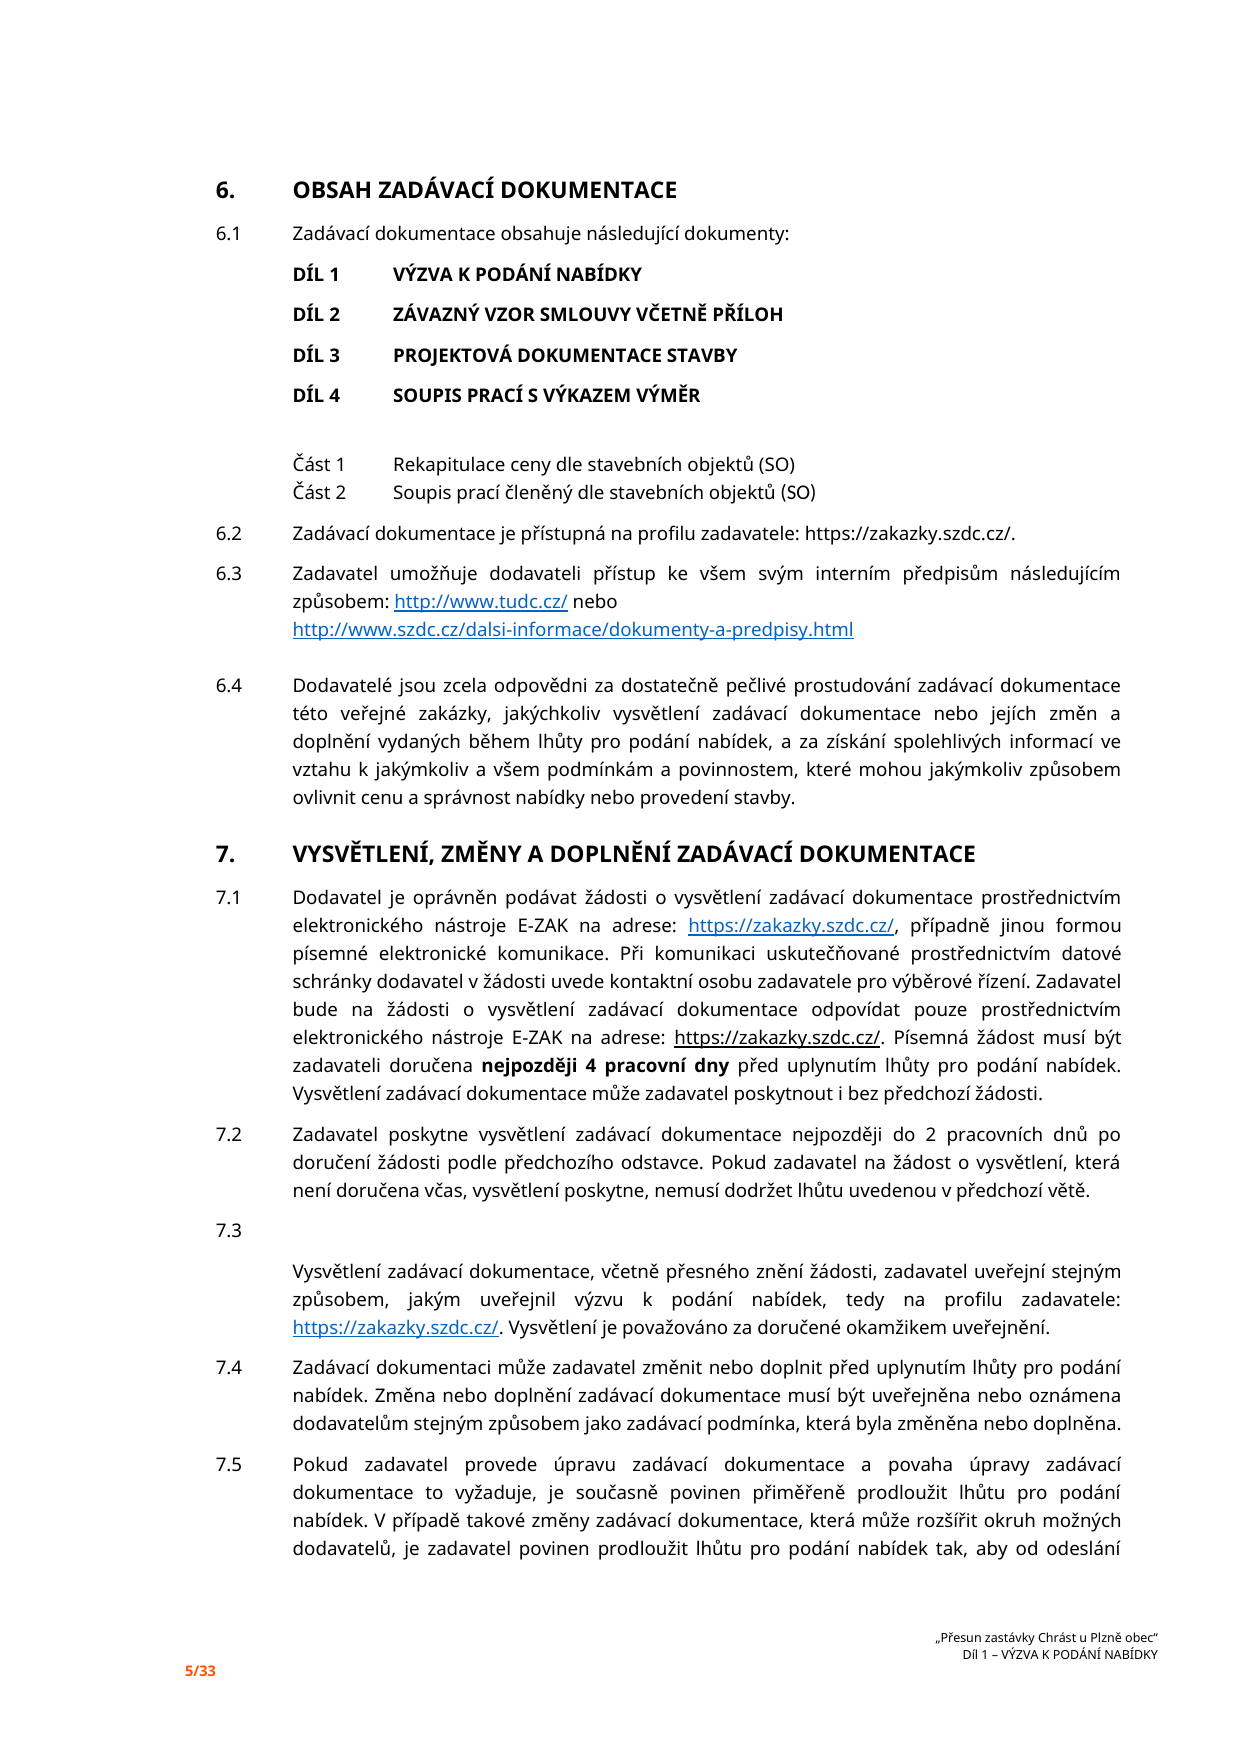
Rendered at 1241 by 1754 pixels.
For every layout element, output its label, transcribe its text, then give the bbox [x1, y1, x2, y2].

text Část 1 Rekapitulace ceny dle stavebních objektů (SO) [292, 451, 1122, 477]
text Zadávací dokumentace obsahuje následující dokumenty: [216, 221, 1122, 246]
list Vysvětlení zadávací dokumentace, včetně přesného znění žádosti, zadavatel uveřejní stejným způsobem, jakým uveřejnil výzvu k podání nabídek, tedy na profilu zadavatele: https://zakazky.szdc.cz/. Vysvětlení je považováno za doručené okamžikem uveřejnění. [292, 1258, 1122, 1340]
text Dodavatel je oprávněn podávat žádosti o vysvětlení zadávací dokumentace prostřednictvím elektronického nástroje E-ZAK na adrese: https://zakazky.szdc.cz/, případně jinou formou písemné elektronické komunikace. Při komunikaci uskutečňované prostřednictvím datové schránky dodavatel v žádosti uvede kontaktní osobu zadavatele pro výběrové řízení. Zadavatel bude na žádosti o vysvětlení zadávací dokumentace odpovídat pouze prostřednictvím elektronického nástroje E-ZAK na adrese: https://zakazky.szdc.cz/. Písemná žádost musí být zadavateli doručena nejpozději 4 pracovní dny před uplynutím lhůty pro podání nabídek. Vysvětlení zadávací dokumentace může zadavatel poskytnout i bez předchozí žádosti. [216, 884, 1122, 1106]
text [216, 1451, 1122, 1561]
text DÍL 2 ZÁVAZNÝ VZOR SMLOUVY VČETNĚ PŘÍLOH [292, 302, 1122, 327]
text Zadavatel umožňuje dodavateli přístup ke všem svým interním předpisům následujícím způsobem: http://www.tudc.cz/ nebo [216, 560, 1122, 614]
text DÍL 4 SOUPIS PRACÍ S VÝKAZEM VÝMĚR [292, 383, 1122, 408]
text Zadavatel poskytne vysvětlení zadávací dokumentace nejpozději do 2 pracovních dnů po doručení žádosti podle předchozího odstavce. Pokud zadavatel na žádost o vysvětlení, která není doručena včas, vysvětlení poskytne, nemusí dodržet lhůtu uvedenou v předchozí větě. [216, 1121, 1122, 1203]
text Zadávací dokumentaci může zadavatel změnit nebo doplnit před uplynutím lhůty pro podání nabídek. Změna nebo doplnění zadávací dokumentace musí být uveřejněna nebo oznámena dodavatelům stejným způsobem jako zadávací podmínka, která byla změněna nebo doplněna. [216, 1355, 1122, 1436]
text VYSVĚTLENÍ, ZMĚNY A DOPLNĚNÍ ZADÁVACÍ DOKUMENTACE [216, 837, 1122, 869]
text Dodavatelé jsou zcela odpovědni za dostatečně pečlivé prostudování zadávací dokumentace této veřejné zakázky, jakýchkoliv vysvětlení zadávací dokumentace nebo jejích změn a doplnění vydaných během lhůty pro podání nabídek, a za získání spolehlivých informací ve vztahu k jakýmkoliv a všem podmínkám a povinnostem, které mohou jakýmkoliv způsobem ovlivnit cenu a správnost nabídky nebo provedení stavby. [216, 672, 1122, 810]
text DÍL 3 PROJEKTOVÁ DOKUMENTACE STAVBY [292, 342, 1122, 368]
text OBSAH ZADÁVACÍ DOKUMENTACE [216, 174, 1122, 205]
text Zadávací dokumentace je přístupná na profilu zadavatele: https://zakazky.szdc.cz/. [216, 520, 1122, 545]
text DÍL 1 VÝZVA K PODÁNÍ NABÍDKY [292, 261, 1122, 287]
list http://www.szdc.cz/dalsi-informace/dokumenty-a-predpisy.html [292, 616, 1122, 642]
text Část 2 Soupis prací členěný dle stavebních objektů (SO) [292, 479, 1122, 505]
